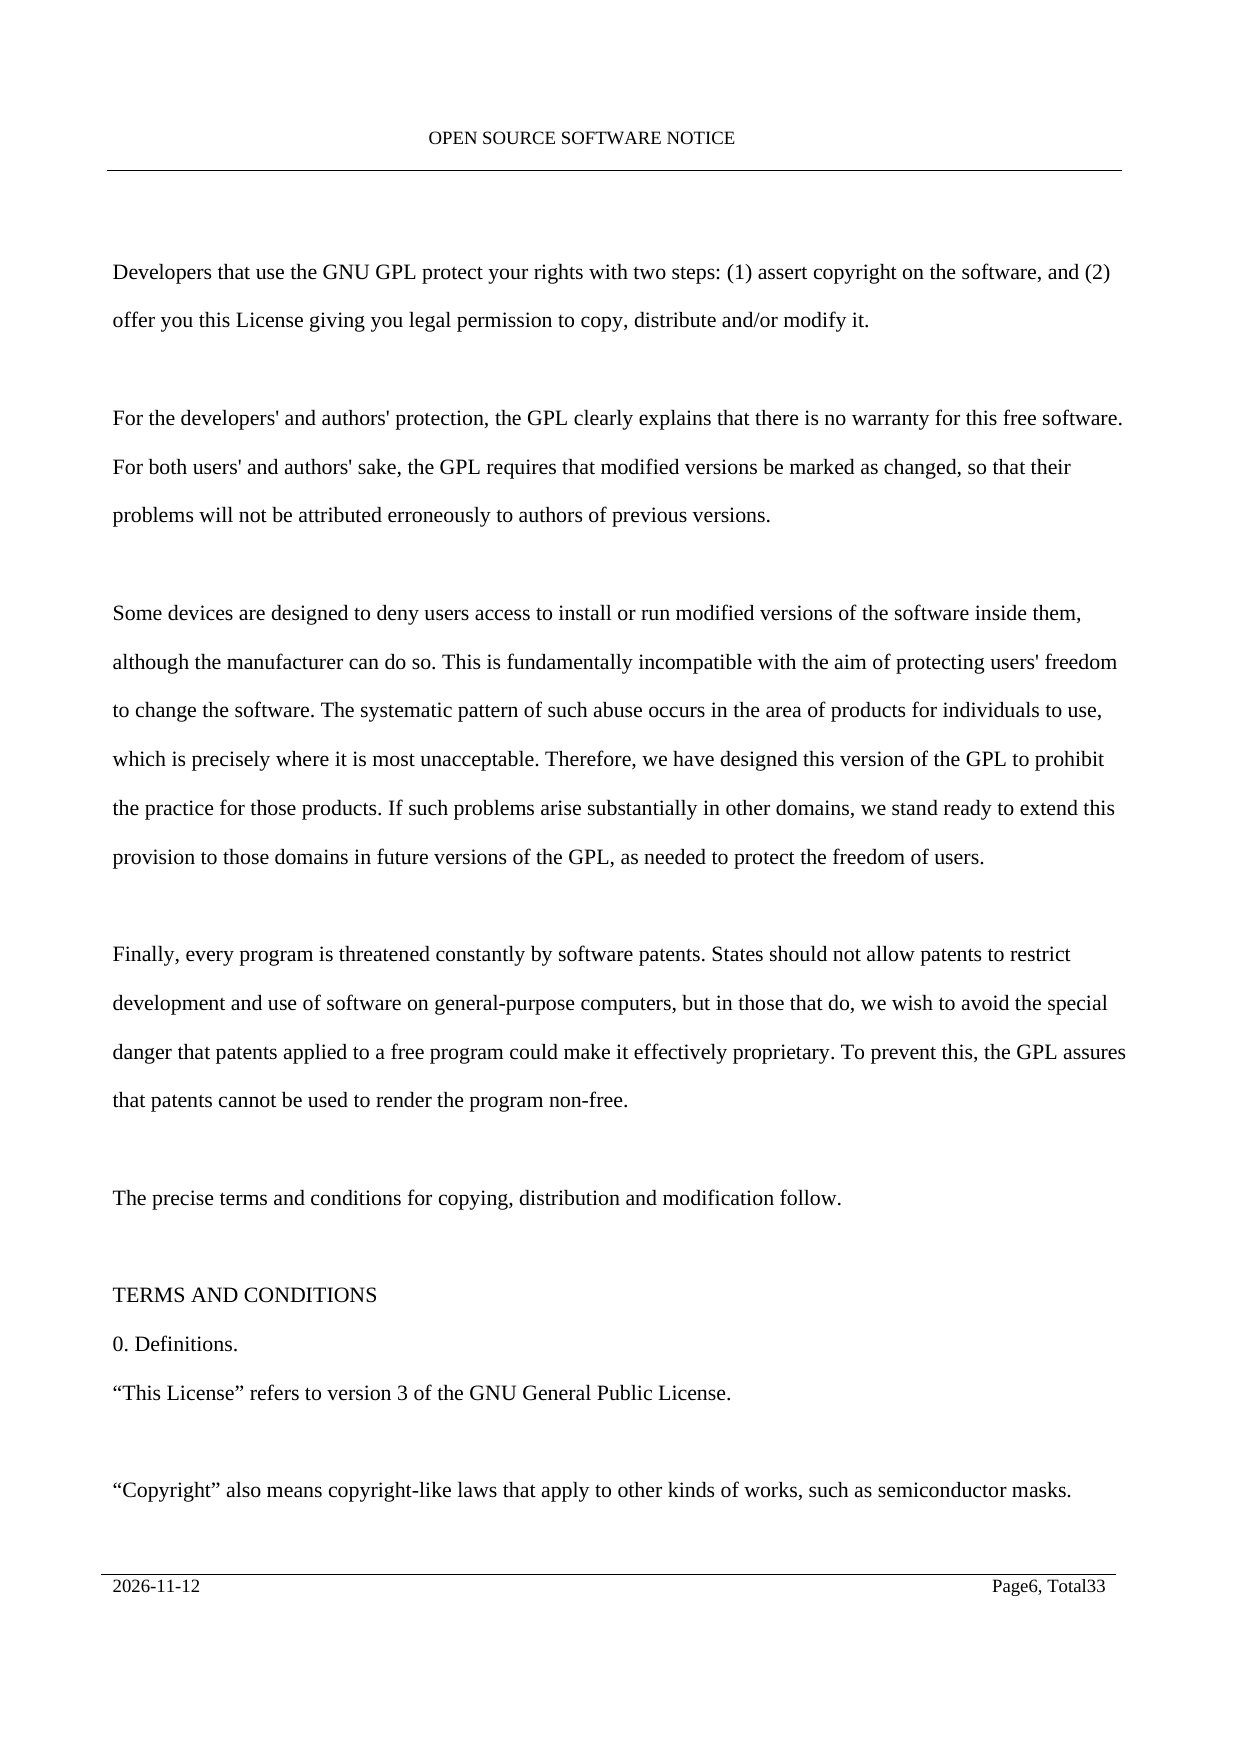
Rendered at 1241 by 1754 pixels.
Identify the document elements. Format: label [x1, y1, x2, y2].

text [112, 206, 1128, 1506]
